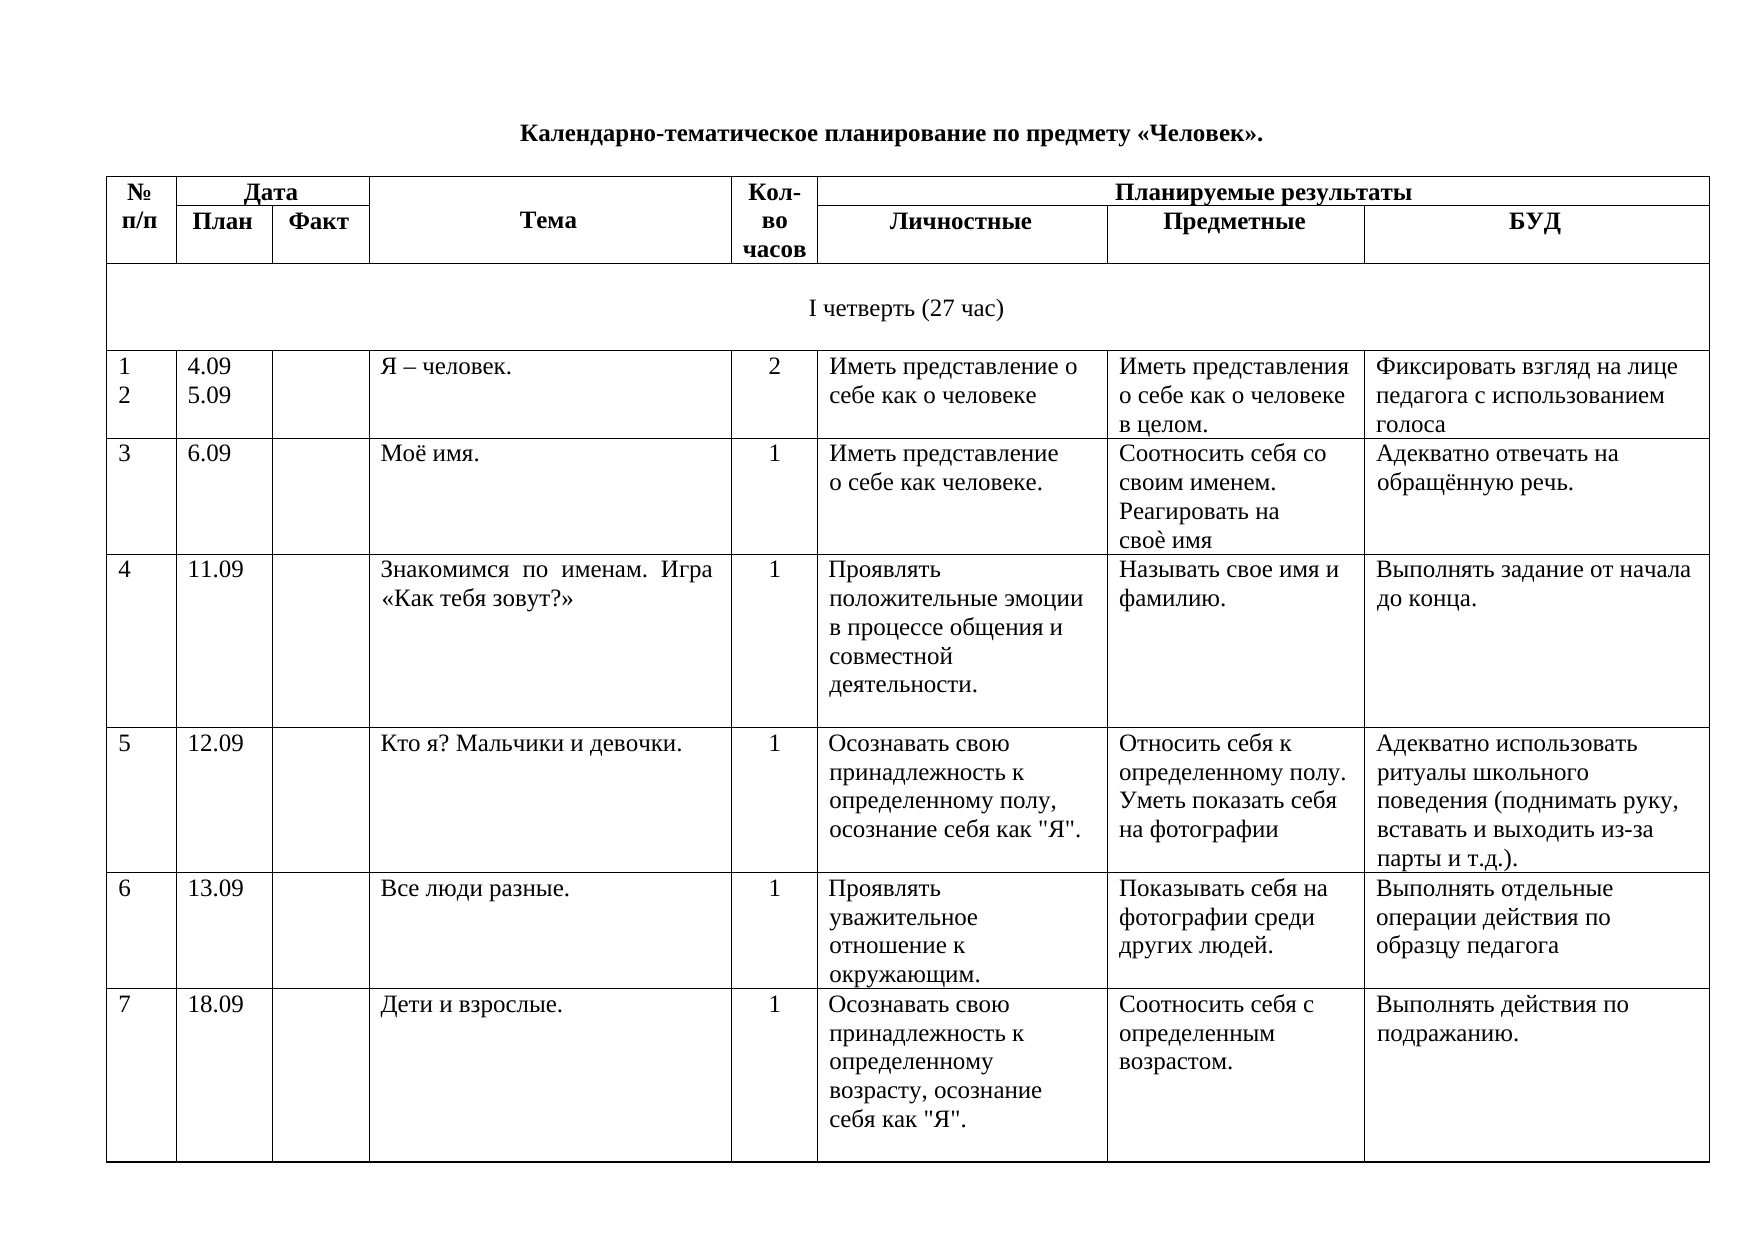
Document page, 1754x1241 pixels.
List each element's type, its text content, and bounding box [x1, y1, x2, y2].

table_cell Кто я? Мальчики и девочки. [370, 728, 731, 872]
table_cell Относить себя к определенному полу. Уметь показать себя на фотографии [1108, 728, 1364, 872]
table_header Кол-во часов [732, 177, 817, 263]
table_cell 12.09 [177, 728, 272, 872]
table_cell Факт [273, 206, 369, 263]
table_cell Соотносить себя со своим именем. Реагировать на своѐ имя [1108, 439, 1364, 553]
table_cell Личностные [818, 206, 1107, 263]
table_cell Проявлять положительные эмоции в процессе общения и совместной деятельности. [818, 555, 1107, 727]
table_cell 13.09 [177, 873, 272, 988]
table_cell Предметные [1108, 206, 1364, 263]
table_cell Иметь представление о себе как о человеке [818, 351, 1107, 437]
table_cell 7 [107, 989, 176, 1161]
table_header Планируемые результаты [818, 177, 1709, 205]
table_cell Иметь представления о себе как о человеке в целом. [1108, 351, 1364, 437]
table_cell Проявлять уважительное отношение к окружающим. [818, 873, 1107, 988]
table_cell 4.09 5.09 [177, 351, 272, 437]
table_cell Фиксировать взгляд на лице педагога с использованием голоса [1365, 351, 1709, 437]
table_cell Осознавать свою принадлежность к определенному полу, осознание себя как "Я". [818, 728, 1107, 872]
table_cell Осознавать свою принадлежность к определенному возрасту, осознание себя как "Я". [818, 989, 1107, 1161]
table_header Дата [177, 177, 369, 205]
table_cell 3 [107, 439, 176, 553]
table_cell [273, 989, 369, 1161]
table_cell 6 [107, 873, 176, 988]
table_cell 1 [732, 873, 817, 988]
table_cell 1 [732, 989, 817, 1161]
table_cell 1 [732, 728, 817, 872]
table_cell Выполнять задание от начала до конца. [1365, 555, 1709, 727]
table_cell Соотносить себя с определенным возрастом. [1108, 989, 1364, 1161]
table_cell [273, 439, 369, 553]
table_cell Я – человек. [370, 351, 731, 437]
table_cell 6.09 [177, 439, 272, 553]
table_cell Моё имя. [370, 439, 731, 553]
table_cell Иметь представление о себе как человеке. [818, 439, 1107, 553]
table_header № п/п [107, 177, 176, 263]
table_cell [273, 728, 369, 872]
table_cell 18.09 [177, 989, 272, 1161]
table_cell Показывать себя на фотографии среди других людей. [1108, 873, 1364, 988]
table_cell Называть свое имя и фамилию. [1108, 555, 1364, 727]
table_cell БУД [1365, 206, 1709, 263]
text Календарно-тематическое планирование по предмету «Человек». [118, 118, 1665, 147]
table_cell 1 [732, 555, 817, 727]
table_cell [273, 555, 369, 727]
table_cell Дети и взрослые. [370, 989, 731, 1161]
table_cell Знакомимся по именам. Игра «Как тебя зовут?» [370, 555, 731, 727]
table_cell 2 [732, 351, 817, 437]
table_cell [273, 873, 369, 988]
table_cell Все люди разные. [370, 873, 731, 988]
table_header Тема [370, 177, 731, 263]
table_cell 1 [732, 439, 817, 553]
table_cell [273, 351, 369, 437]
table_cell Выполнять действия по подражанию. [1365, 989, 1709, 1161]
table_cell Адекватно отвечать на обращённую речь. [1365, 439, 1709, 553]
table_cell План [177, 206, 272, 263]
table_cell I четверть (27 час) [107, 264, 1709, 350]
table_cell 11.09 [177, 555, 272, 727]
table_cell 4 [107, 555, 176, 727]
table_cell 5 [107, 728, 176, 872]
table_cell Адекватно использовать ритуалы школьного поведения (поднимать руку, вставать и выходить из-за парты и т.д.). [1365, 728, 1709, 872]
table_cell Выполнять отдельные операции действия по образцу педагога [1365, 873, 1709, 988]
table_cell 1 2 [107, 351, 176, 437]
